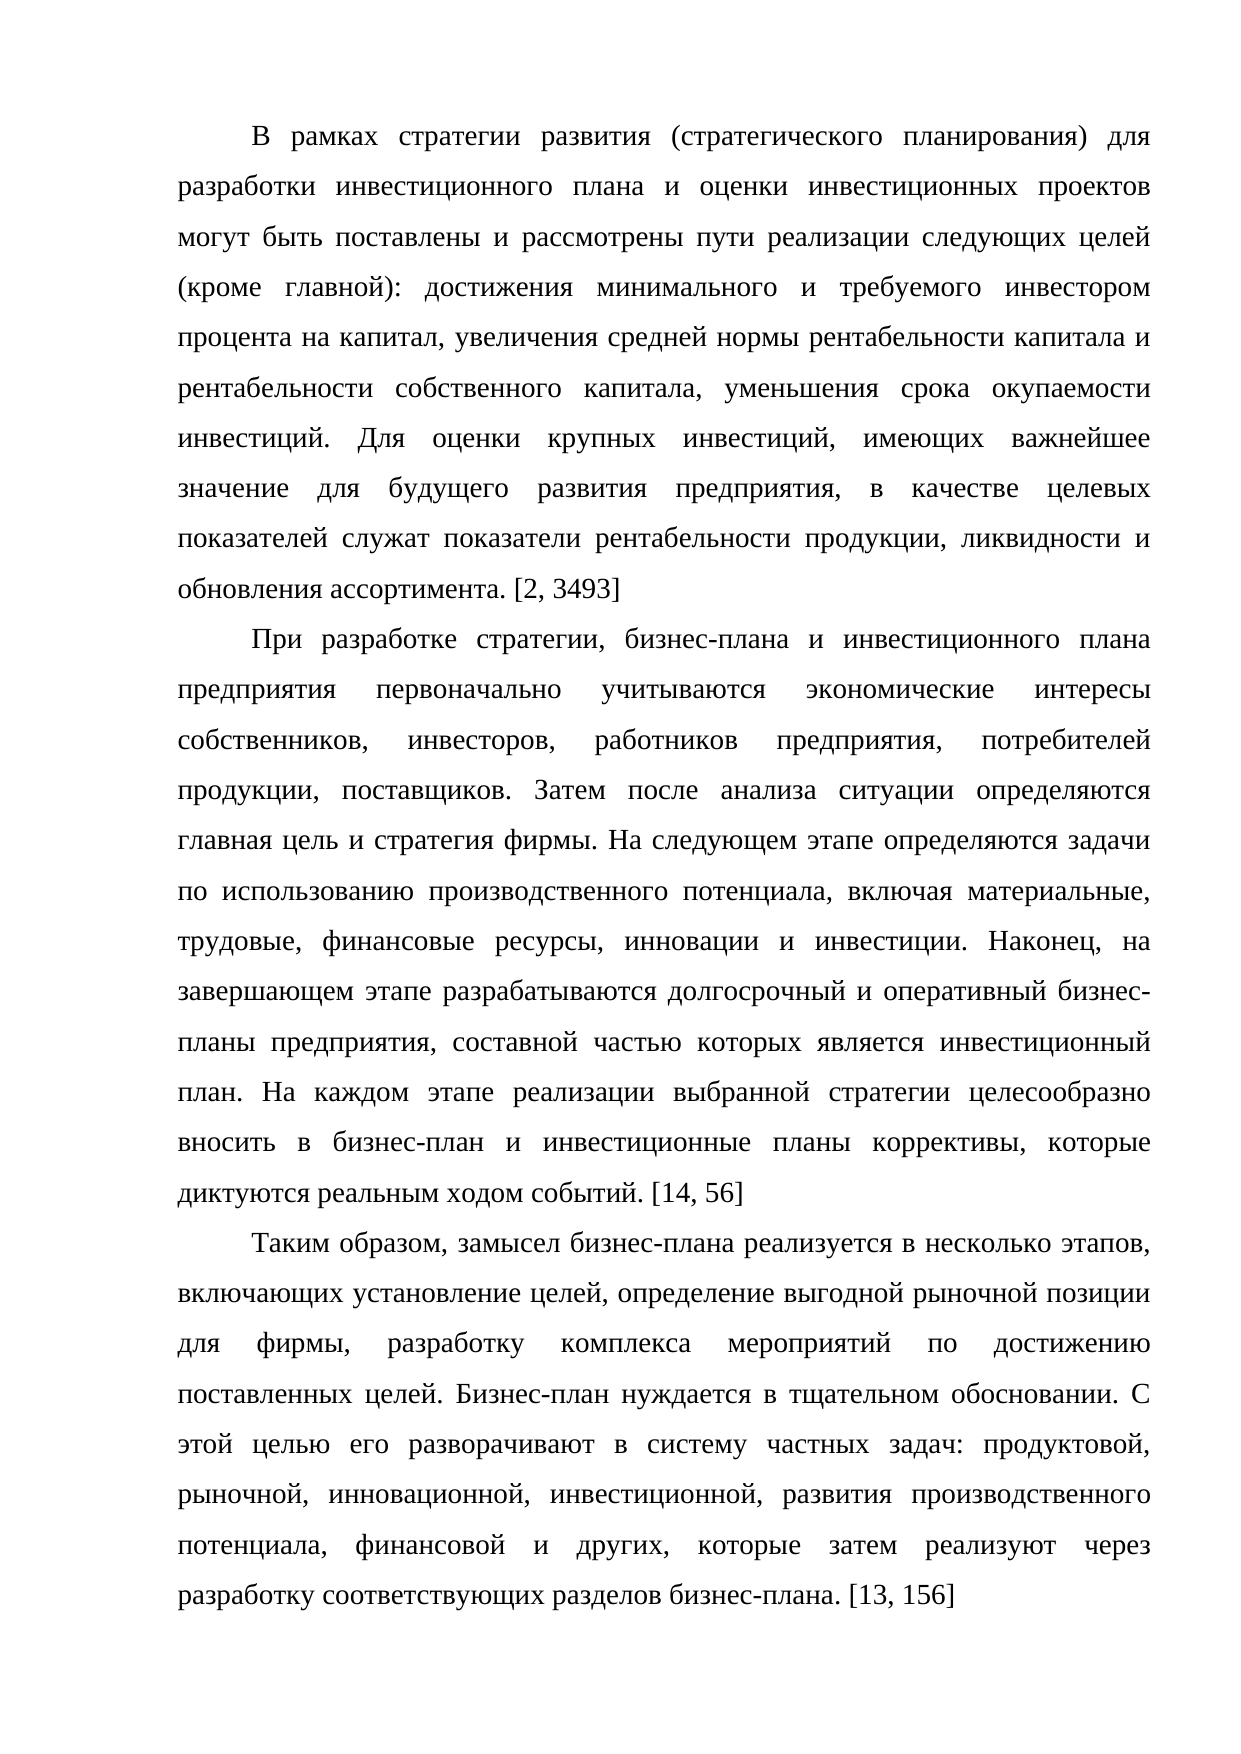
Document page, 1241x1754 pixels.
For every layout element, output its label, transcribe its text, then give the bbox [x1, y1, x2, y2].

text Таким образом, замысел бизнес-плана реализуется в несколько этапов, включающих установление целей, определение выгодной рыночной позиции для фирмы, разработку комплекса мероприятий по достижению поставленных целей. Бизнес-план нуждается в тщательном обосновании. С этой целью его разворачивают в систему частных задач: продуктовой, рыночной, инновационной, инвестиционной, развития производственного потенциала, финансовой и других, которые затем реализуют через разработку соответствующих разделов бизнес-плана. [13, 156] [177, 1225, 1152, 1611]
text В рамках стратегии развития (стратегического планирования) для разработки инвестиционного плана и оценки инвестиционных проектов могут быть поставлены и рассмотрены пути реализации следующих целей (кроме главной): достижения минимального и требуемого инвестором процента на капитал, увеличения средней нормы рентабельности капитала и рентабельности собственного капитала, уменьшения срока окупаемости инвестиций. Для оценки крупных инвестиций, имеющих важнейшее значение для будущего развития предприятия, в качестве целевых показателей служат показатели рентабельности продукции, ликвидности и обновления ассортимента. [2, 3493] [177, 118, 1152, 604]
text При разработке стратегии, бизнес-плана и инвестиционного плана предприятия первоначально учитываются экономические интересы собственников, инвесторов, работников предприятия, потребителей продукции, поставщиков. Затем после анализа ситуации определяются главная цель и стратегия фирмы. На следующем этапе определяются задачи по использованию производственного потенциала, включая материальные, трудовые, финансовые ресурсы, инновации и инвестиции. Наконец, на завершающем этапе разрабатываются долгосрочный и оперативный бизнес-планы предприятия, составной частью которых является инвестиционный план. На каждом этапе реализации выбранной стратегии целесообразно вносить в бизнес-план и инвестиционные планы коррективы, которые диктуются реальным ходом событий. [14, 56] [177, 621, 1152, 1208]
